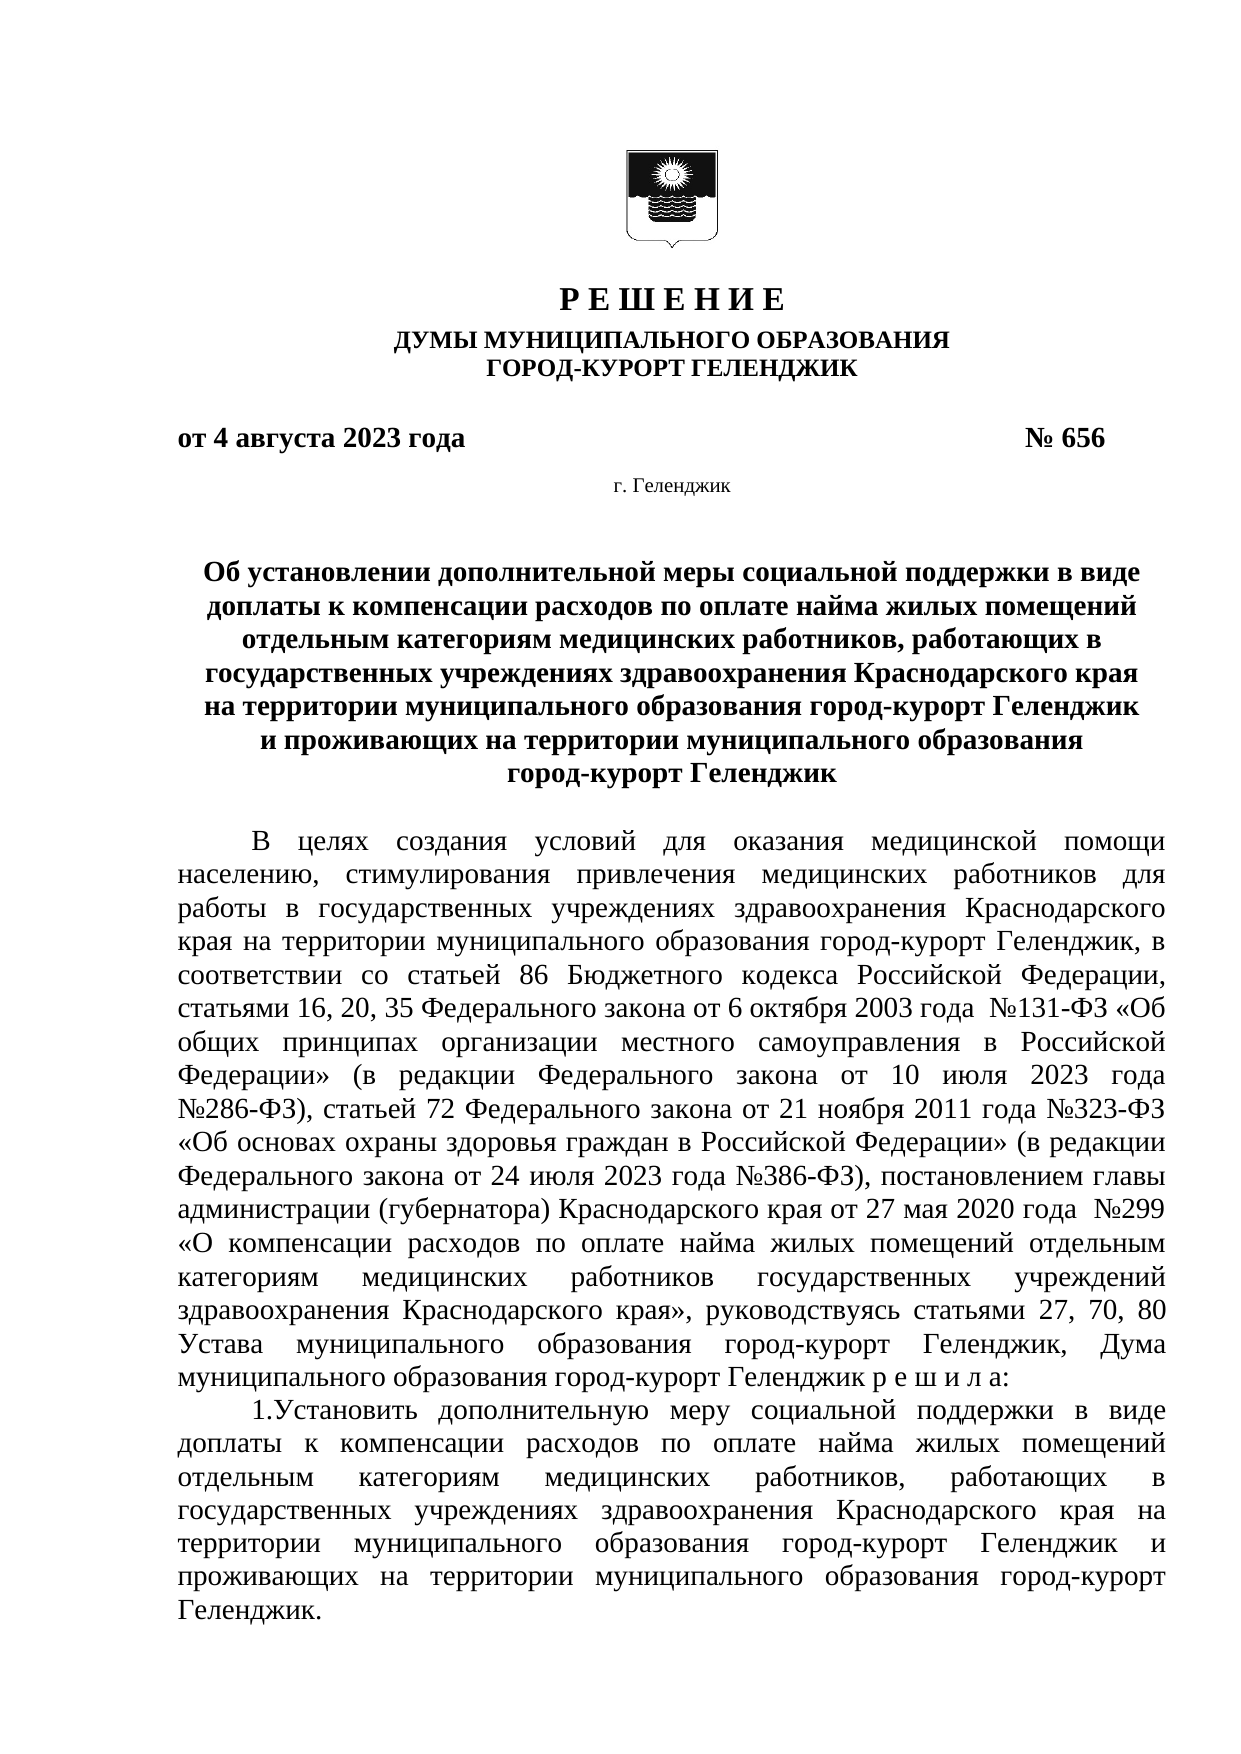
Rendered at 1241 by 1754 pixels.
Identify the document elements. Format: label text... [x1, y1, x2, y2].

text и проживающих на территории муниципального образования [177, 722, 1167, 756]
text от 4 августа 2023 года № 656 [177, 421, 1167, 454]
text город-курорт Геленджик [177, 756, 1167, 789]
text ДУМЫ МУНИЦИПАЛЬНОГО ОБРАЗОВАНИЯ [177, 325, 1167, 353]
text г. Геленджик [177, 473, 1167, 497]
picture [604, 118, 739, 279]
text ГОРОД-КУРОРТ ГЕЛЕНДЖИК [177, 353, 1167, 382]
text на территории муниципального образования город-курорт Геленджик [177, 688, 1167, 722]
text Р Е Ш Е Н И Е [177, 279, 1167, 317]
text 1.Установить дополнительную меру социальной поддержки в виде доплаты к компенсации расходов по оплате найма жилых помещений отдельным категориям медицинских работников, работающих в государственных учреждениях здравоохранения Краснодарского края на территории муниципального образования город-курорт Геленджик и проживающих на территории муниципального образования город-курорт Геленджик. [177, 1393, 1167, 1625]
text В целях создания условий для оказания медицинской помощи населению, стимулирования привлечения медицинских работников для работы в государственных учреждениях здравоохранения Краснодарского края на территории муниципального образования город-курорт Геленджик, в соответствии со статьей 86 Бюджетного кодекса Российской Федерации, статьями 16, 20, 35 Федерального закона от 6 октября 2003 года №131-ФЗ «Об общих принципах организации местного самоуправления в Российской Федерации» (в редакции Федерального закона от 10 июля 2023 года №286-ФЗ), статьей 72 Федерального закона от 21 ноября 2011 года №323-ФЗ «Об основах охраны здоровья граждан в Российской Федерации» (в редакции Федерального закона от 24 июля 2023 года №386-ФЗ), постановлением главы администрации (губернатора) Краснодарского края от 27 мая 2020 года №299 «О компенсации расходов по оплате найма жилых помещений отдельным категориям медицинских работников государственных учреждений здравоохранения Краснодарского края», руководствуясь статьями 27, 70, 80 Устава муниципального образования город-курорт Геленджик, Дума муниципального образования город-курорт Геленджик р е ш и л а: [177, 823, 1167, 1393]
text Об установлении дополнительной меры социальной поддержки в виде доплаты к компенсации расходов по оплате найма жилых помещений отдельным категориям медицинских работников, работающих в государственных учреждениях здравоохранения Краснодарского края [177, 554, 1167, 688]
